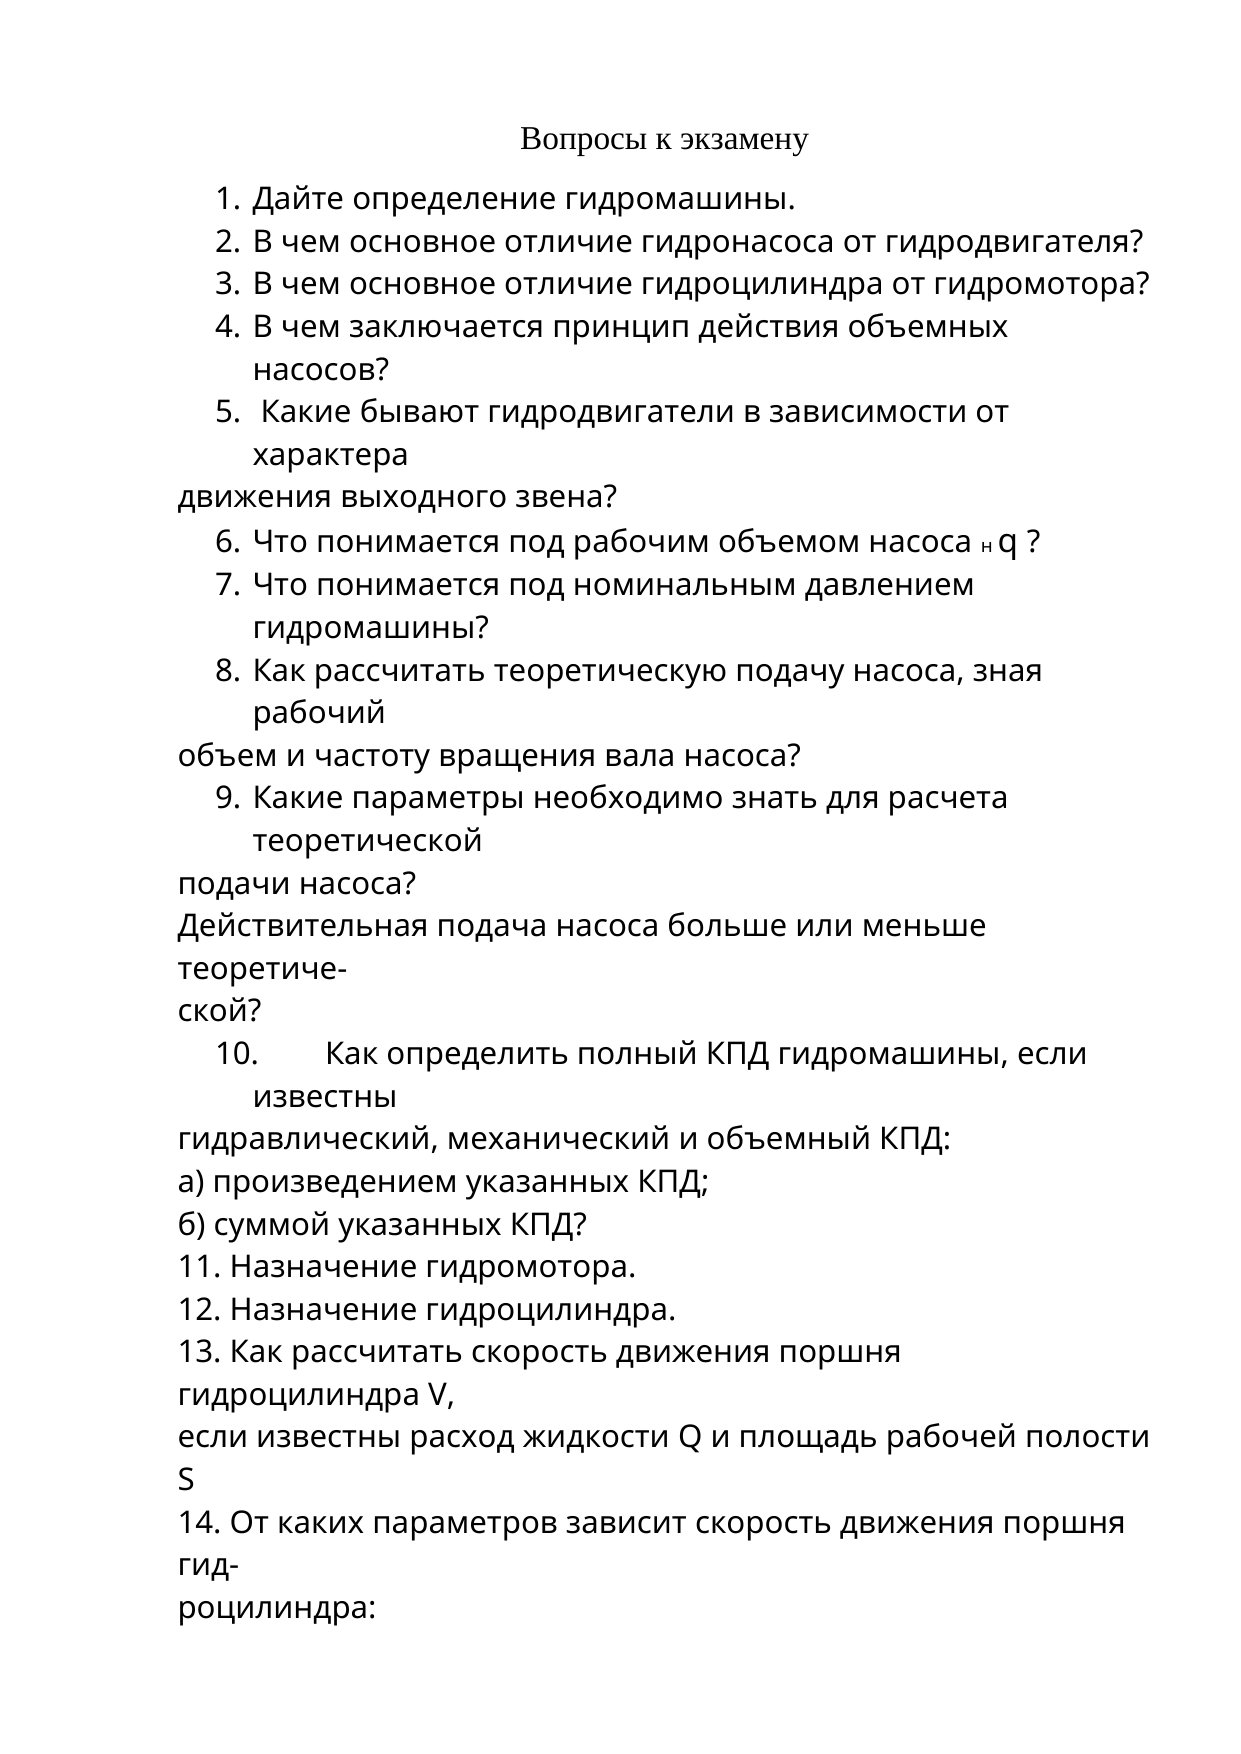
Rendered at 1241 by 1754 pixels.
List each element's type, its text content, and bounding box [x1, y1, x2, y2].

list Какие параметры необходимо знать для расчета теоретической [215, 775, 1152, 861]
list В чем основное отличие гидронасоса от гидродвигателя? [215, 219, 1152, 261]
text 11. Назначение гидромотора. [177, 1244, 1152, 1287]
text гидравлический, механический и объемный КПД: [177, 1116, 1152, 1159]
list Какие бывают гидродвигатели в зависимости от характера [215, 389, 1152, 474]
text а) произведением указанных КПД; [177, 1159, 1152, 1201]
text 12. Назначение гидроцилиндра. [177, 1287, 1152, 1329]
text б) суммой указанных КПД? [177, 1201, 1152, 1244]
text Вопросы к экзамену [177, 118, 1152, 156]
list В чем основное отличие гидроцилиндра от гидромотора? [215, 261, 1152, 304]
text ской? [177, 988, 1152, 1031]
list Что понимается под номинальным давлением гидромашины? [215, 562, 1152, 648]
text объем и частоту вращения вала насоса? [177, 733, 1152, 775]
list В чем заключается принцип действия объемных насосов? [215, 304, 1152, 389]
text 14. От каких параметров зависит скорость движения поршня гид- [177, 1500, 1152, 1585]
text 13. Как рассчитать скорость движения поршня гидроцилиндра V, [177, 1329, 1152, 1414]
list Что понимается под рабочим объемом насоса н q ? [215, 517, 1152, 562]
list Дайте определение гидромашины. [215, 176, 1152, 219]
text роцилиндра: [177, 1585, 1152, 1627]
list Как определить полный КПД гидромашины, если известны [215, 1031, 1152, 1116]
text движения выходного звена? [177, 474, 1152, 517]
text Действительная подача насоса больше или меньше теоретиче- [177, 903, 1152, 988]
text подачи насоса? [177, 861, 1152, 903]
list Как рассчитать теоретическую подачу насоса, зная рабочий [215, 648, 1152, 733]
text если известны расход жидкости Q и площадь рабочей полости S [177, 1414, 1152, 1500]
